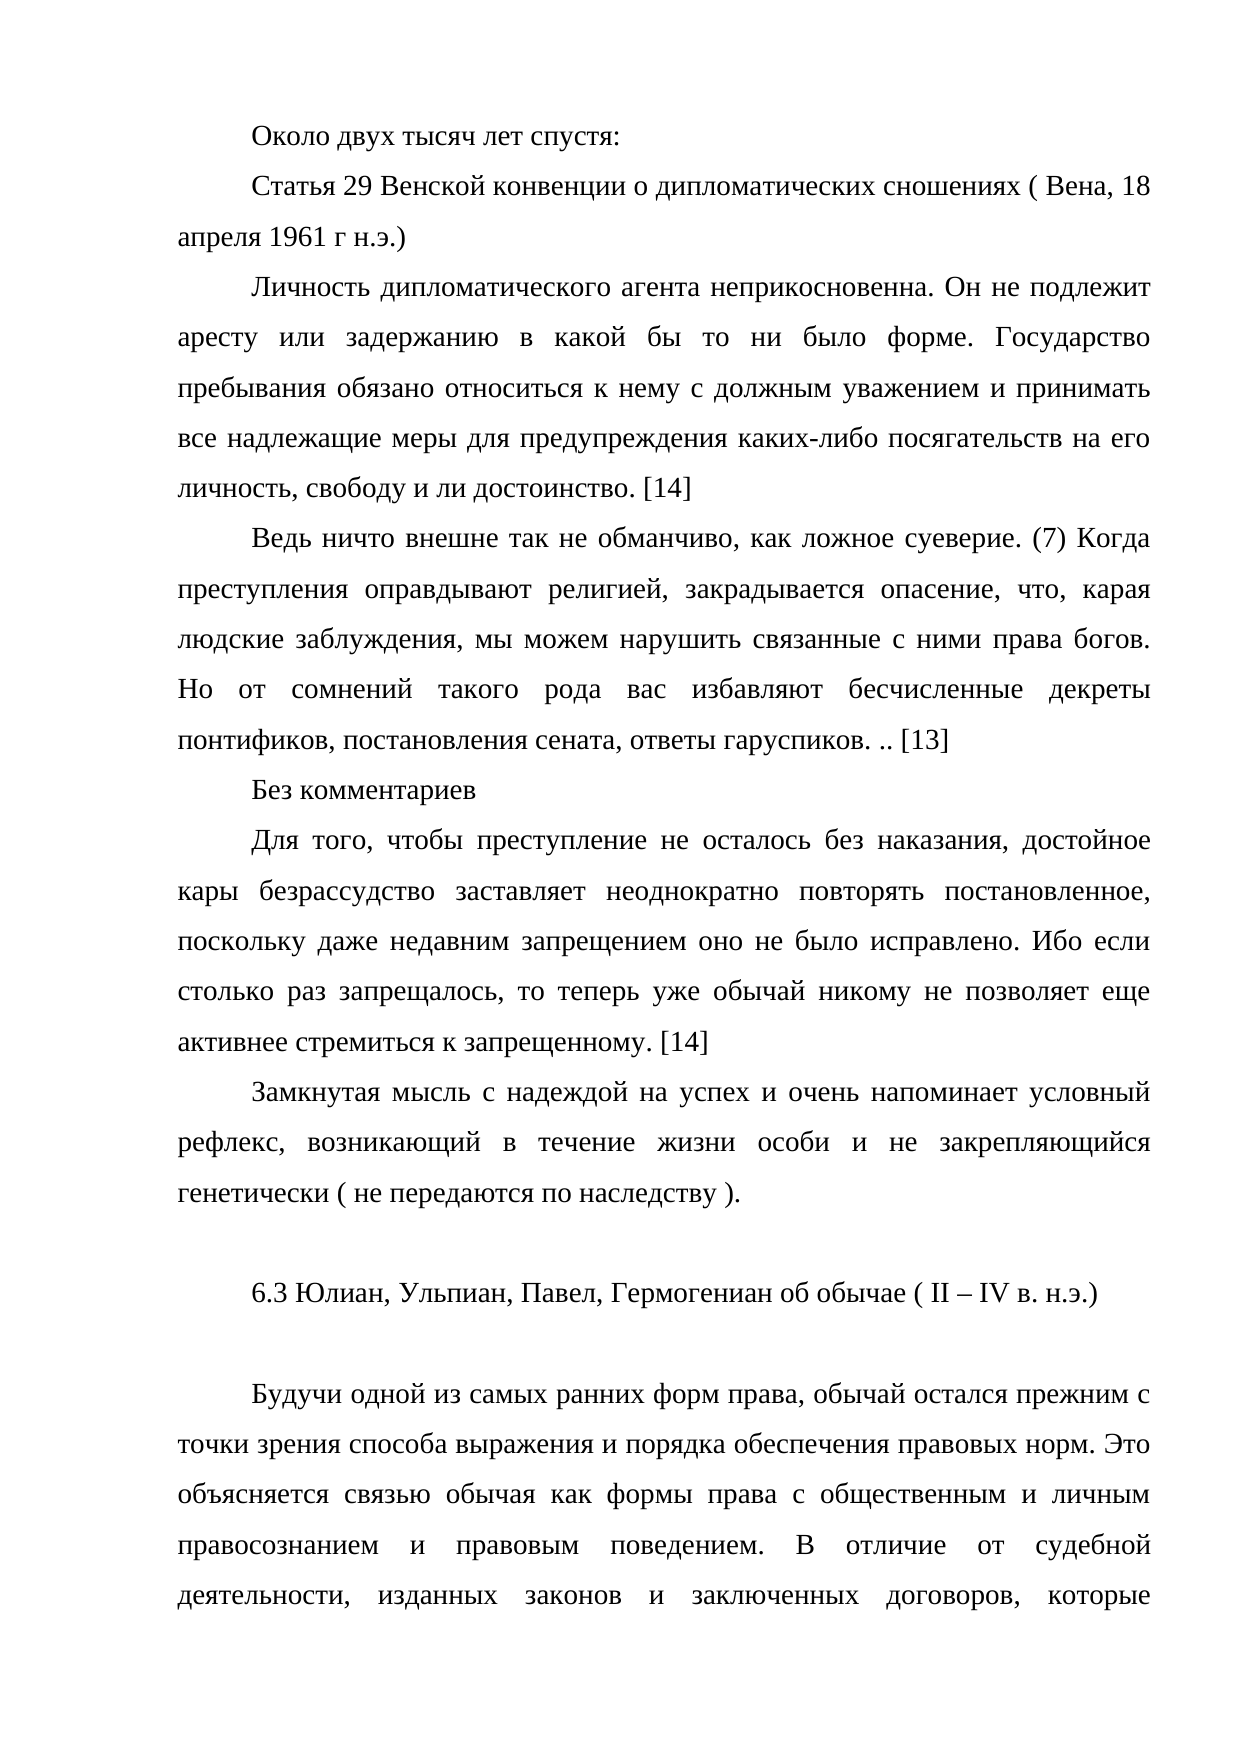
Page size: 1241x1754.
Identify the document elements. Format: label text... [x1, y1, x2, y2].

text Личность дипломатического агента неприкосновенна. Он не подлежит аресту или задержанию в какой бы то ни было форме. Государство пребывания обязано относиться к нему с должным уважением и принимать все надлежащие меры для предупреждения каких-либо посягательств на его личность, свободу и ли достоинство. [14] [177, 269, 1152, 504]
text Статья 29 Венской конвенции о дипломатических сношениях ( Вена, 18 апреля 1961 г н.э.) [177, 168, 1152, 252]
text Около двух тысяч лет спустя: [177, 118, 1152, 152]
text Без комментариев [177, 772, 1152, 806]
text 6.3 Юлиан, Ульпиан, Павел, Гермогениан об обычае ( II – IV в. н.э.) [177, 1275, 1152, 1309]
text Для того, чтобы преступление не осталось без наказания, достойное кары безрассудство заставляет неоднократно повторять постановленное, поскольку даже недавним запрещением оно не было исправлено. Ибо если столько раз запрещалось, то теперь уже обычай никому не позволяет еще активнее стремиться к запрещенному. [14] [177, 822, 1152, 1057]
text Ведь ничто внешне так не обманчиво, как ложное суеверие. (7) Когда преступления оправдывают религией, закрадывается опасение, что, карая людские заблуждения, мы можем нарушить связанные с ними права богов. Но от сомнений такого рода вас избавляют бесчисленные декреты понтификов, постановления сената, ответы гаруспиков. .. [13] [177, 521, 1152, 755]
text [177, 1376, 1152, 1611]
text Замкнутая мысль с надеждой на успех и очень напоминает условный рефлекс, возникающий в течение жизни особи и не закрепляющийся генетически ( не передаются по наследству ). [177, 1074, 1152, 1208]
